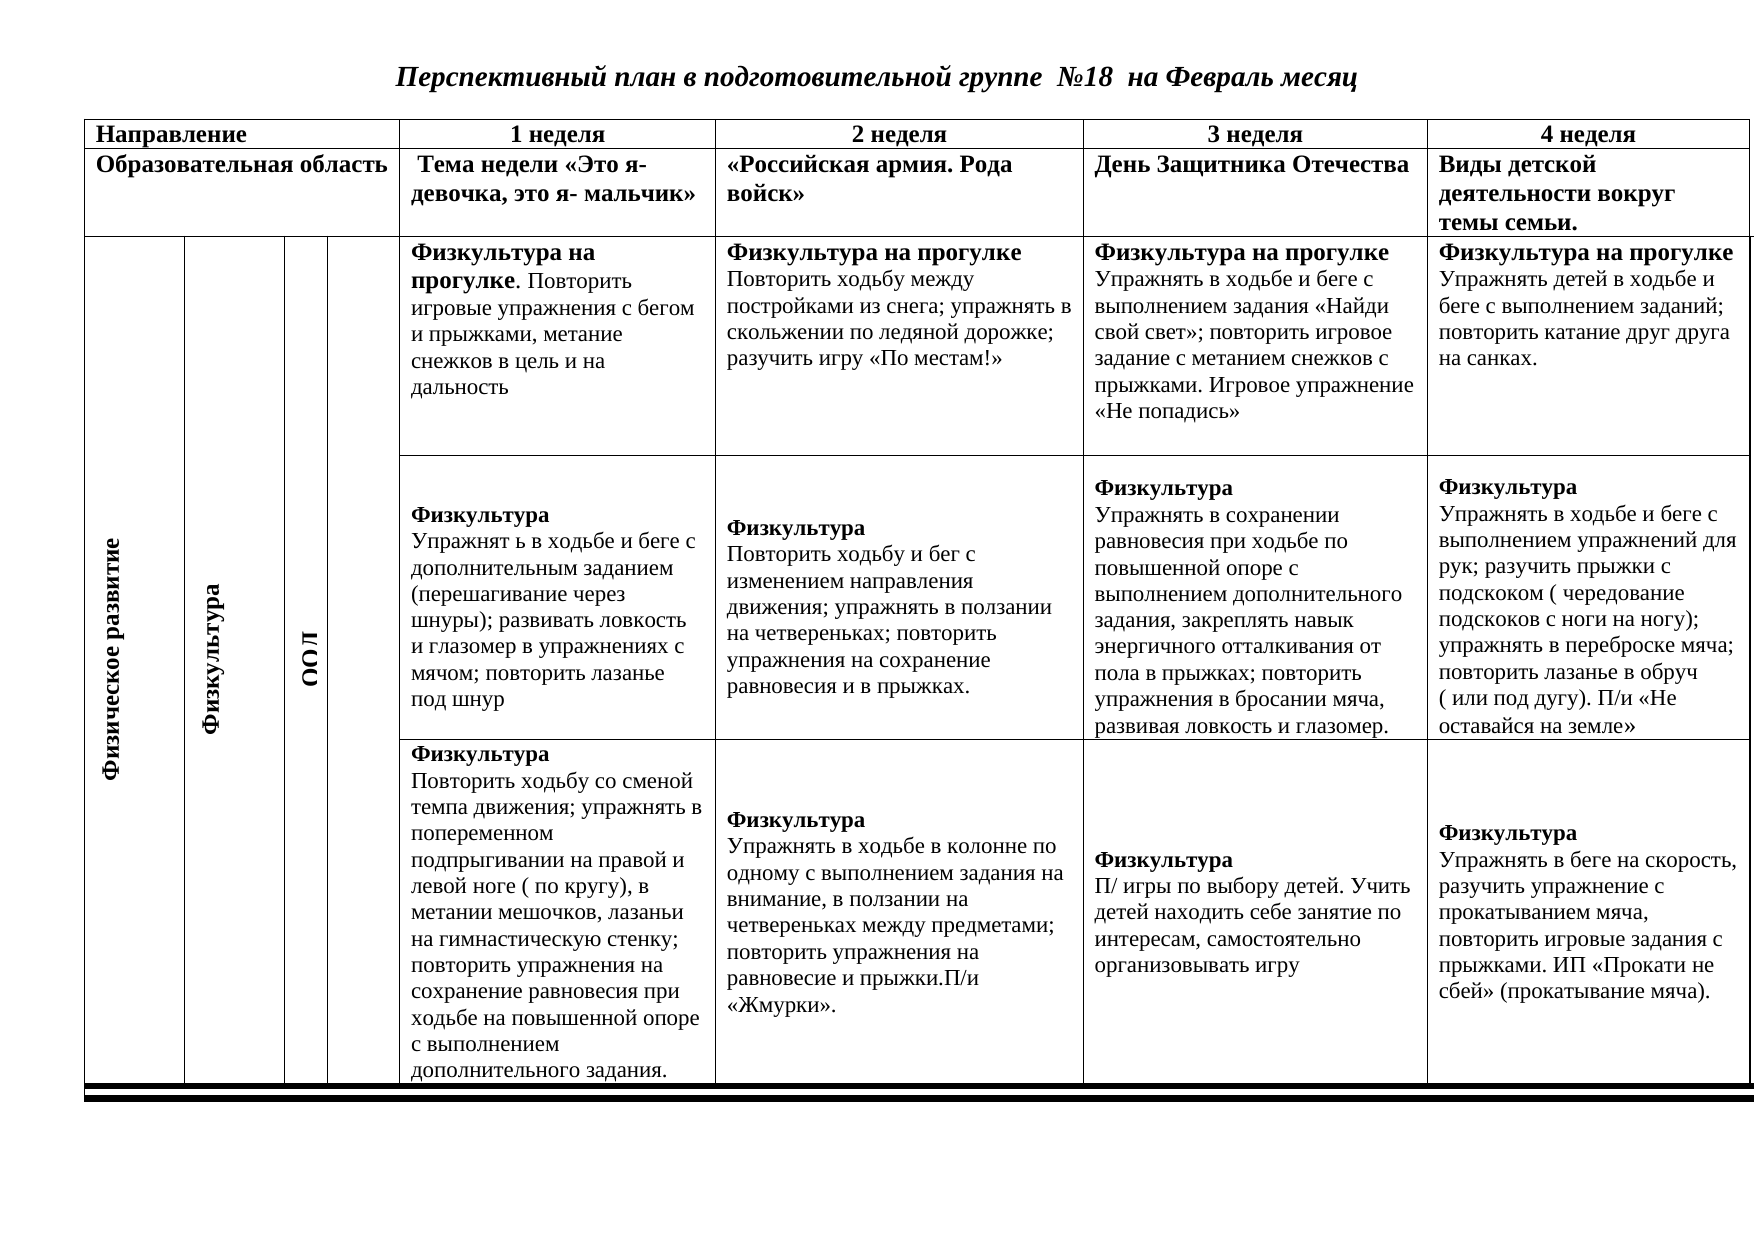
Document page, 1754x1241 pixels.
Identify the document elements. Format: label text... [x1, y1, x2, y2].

table_cell Физкультура Упражнять в ходьбе в колонне по одному с выполнением задания на внимание, в ползании на четвереньках между предметами; повторить упражнения на равновесие и прыжки.П/и «Жмурки». [716, 740, 1083, 1083]
table_header 1 неделя [400, 120, 715, 148]
table_cell День Защитника Отечества [1084, 149, 1427, 236]
table_cell Виды детской деятельности вокруг темы семьи. [1428, 149, 1749, 236]
table_cell Физкультура на прогулке Упражнять детей в ходьбе и беге с выполнением заданий; повторить катание друг друга на санках. [1428, 237, 1749, 454]
table_cell Физкультура П/ игры по выбору детей. Учить детей находить себе занятие по интересам, самостоятельно организовывать игру [1084, 740, 1427, 1083]
table_cell Физкультура Повторить ходьбу и бег с изменением направления движения; упражнять в ползании на четвереньках; повторить упражнения на сохранение равновесия и в прыжках. [716, 456, 1083, 739]
table_cell Физкультура Упражнять в сохранении равновесия при ходьбе по повышенной опоре с выполнением дополнительного задания, закреплять навык энергичного отталкивания от пола в прыжках; повторить упражнения в бросании мяча, развивая ловкость и глазомер. [1084, 456, 1427, 739]
table_cell Тема недели «Это я- девочка, это я- мальчик» [400, 149, 715, 236]
table_cell ООД [285, 237, 327, 1083]
table_cell Физкультура на прогулке Упражнять в ходьбе и беге с выполнением задания «Найди свой свет»; повторить игровое задание с метанием снежков с прыжками. Игровое упражнение «Не попадись» [1084, 237, 1427, 454]
table_cell Физкультура Упражнят ь в ходьбе и беге с дополнительным заданием (перешагивание через шнуры); развивать ловкость и глазомер в упражнениях с мячом; повторить лазанье под шнур [400, 456, 715, 739]
table_cell Физкультура на прогулке Повторить ходьбу между постройками из снега; упражнять в скольжении по ледяной дорожке; разучить игру «По местам!» [716, 237, 1083, 454]
table_header Направление [85, 120, 399, 148]
table_cell [328, 237, 399, 1083]
table_cell Физкультура [185, 237, 284, 1083]
table_header 4 неделя [1428, 120, 1749, 148]
text Перспективный план в подготовительной группе №18 на Февраль месяц [118, 59, 1636, 93]
table_cell Физкультура Повторить ходьбу со сменой темпа движения; упражнять в попеременном подпрыгивании на правой и левой ноге ( по кругу), в метании мешочков, лазаньи на гимнастическую стенку; повторить упражнения на сохранение равновесия при ходьбе на повышенной опоре с выполнением дополнительного задания. [400, 740, 715, 1083]
table_cell Образовательная область [85, 149, 399, 236]
table_cell «Российская армия. Рода войск» [716, 149, 1083, 236]
table_header 2 неделя [716, 120, 1083, 148]
table_cell Физкультура Упражнять в ходьбе и беге с выполнением упражнений для рук; разучить прыжки с подскоком ( чередование подскоков с ноги на ногу); упражнять в переброске мяча; повторить лазанье в обруч ( или под дугу). П/и «Не оставайся на земле» [1428, 456, 1749, 739]
table_cell Физкультура на прогулке. Повторить игровые упражнения с бегом и прыжками, метание снежков в цель и на дальность [400, 237, 715, 454]
table_cell Физкультура Упражнять в беге на скорость, разучить упражнение с прокатыванием мяча, повторить игровые задания с прыжками. ИП «Прокати не сбей» (прокатывание мяча). [1428, 740, 1749, 1083]
table_header 3 неделя [1084, 120, 1427, 148]
table_cell Физическое развитие [85, 237, 184, 1083]
